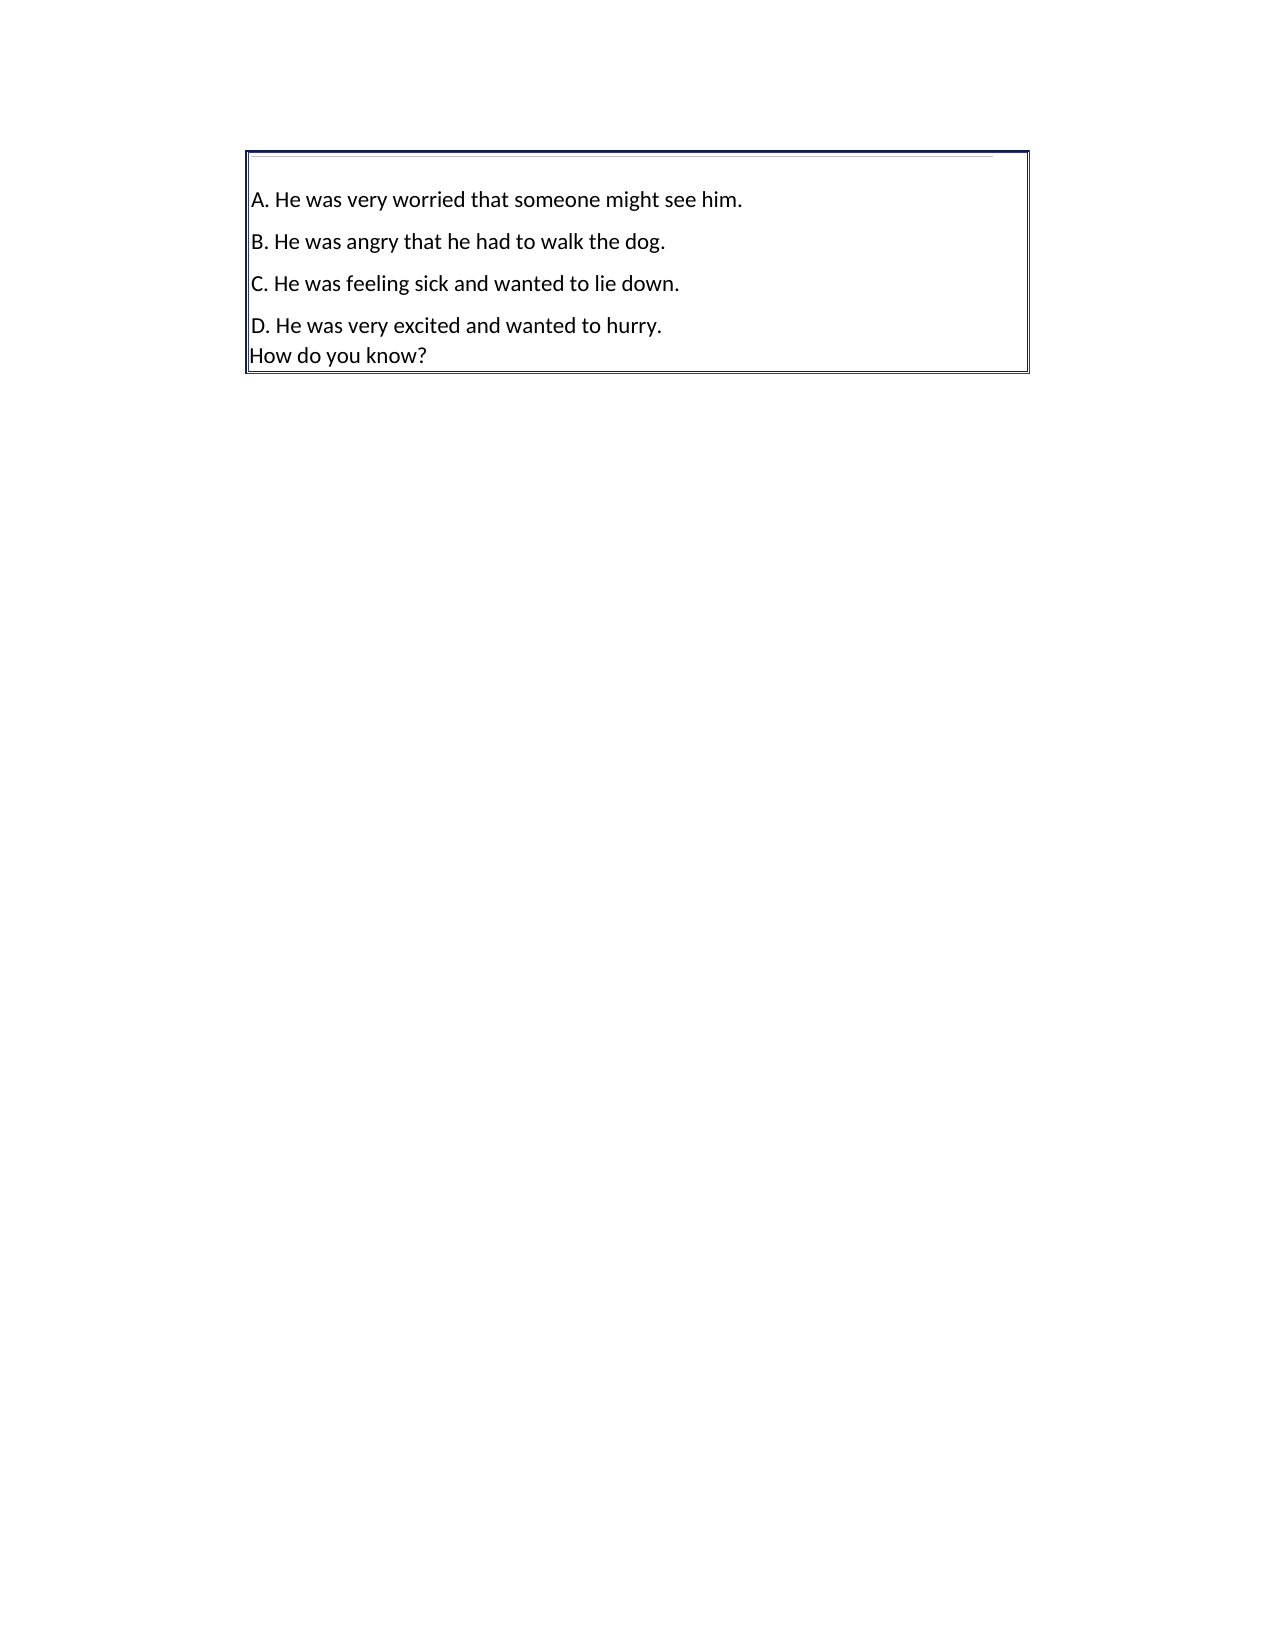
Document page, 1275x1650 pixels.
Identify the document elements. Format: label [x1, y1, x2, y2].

table_header [249, 153, 1027, 371]
